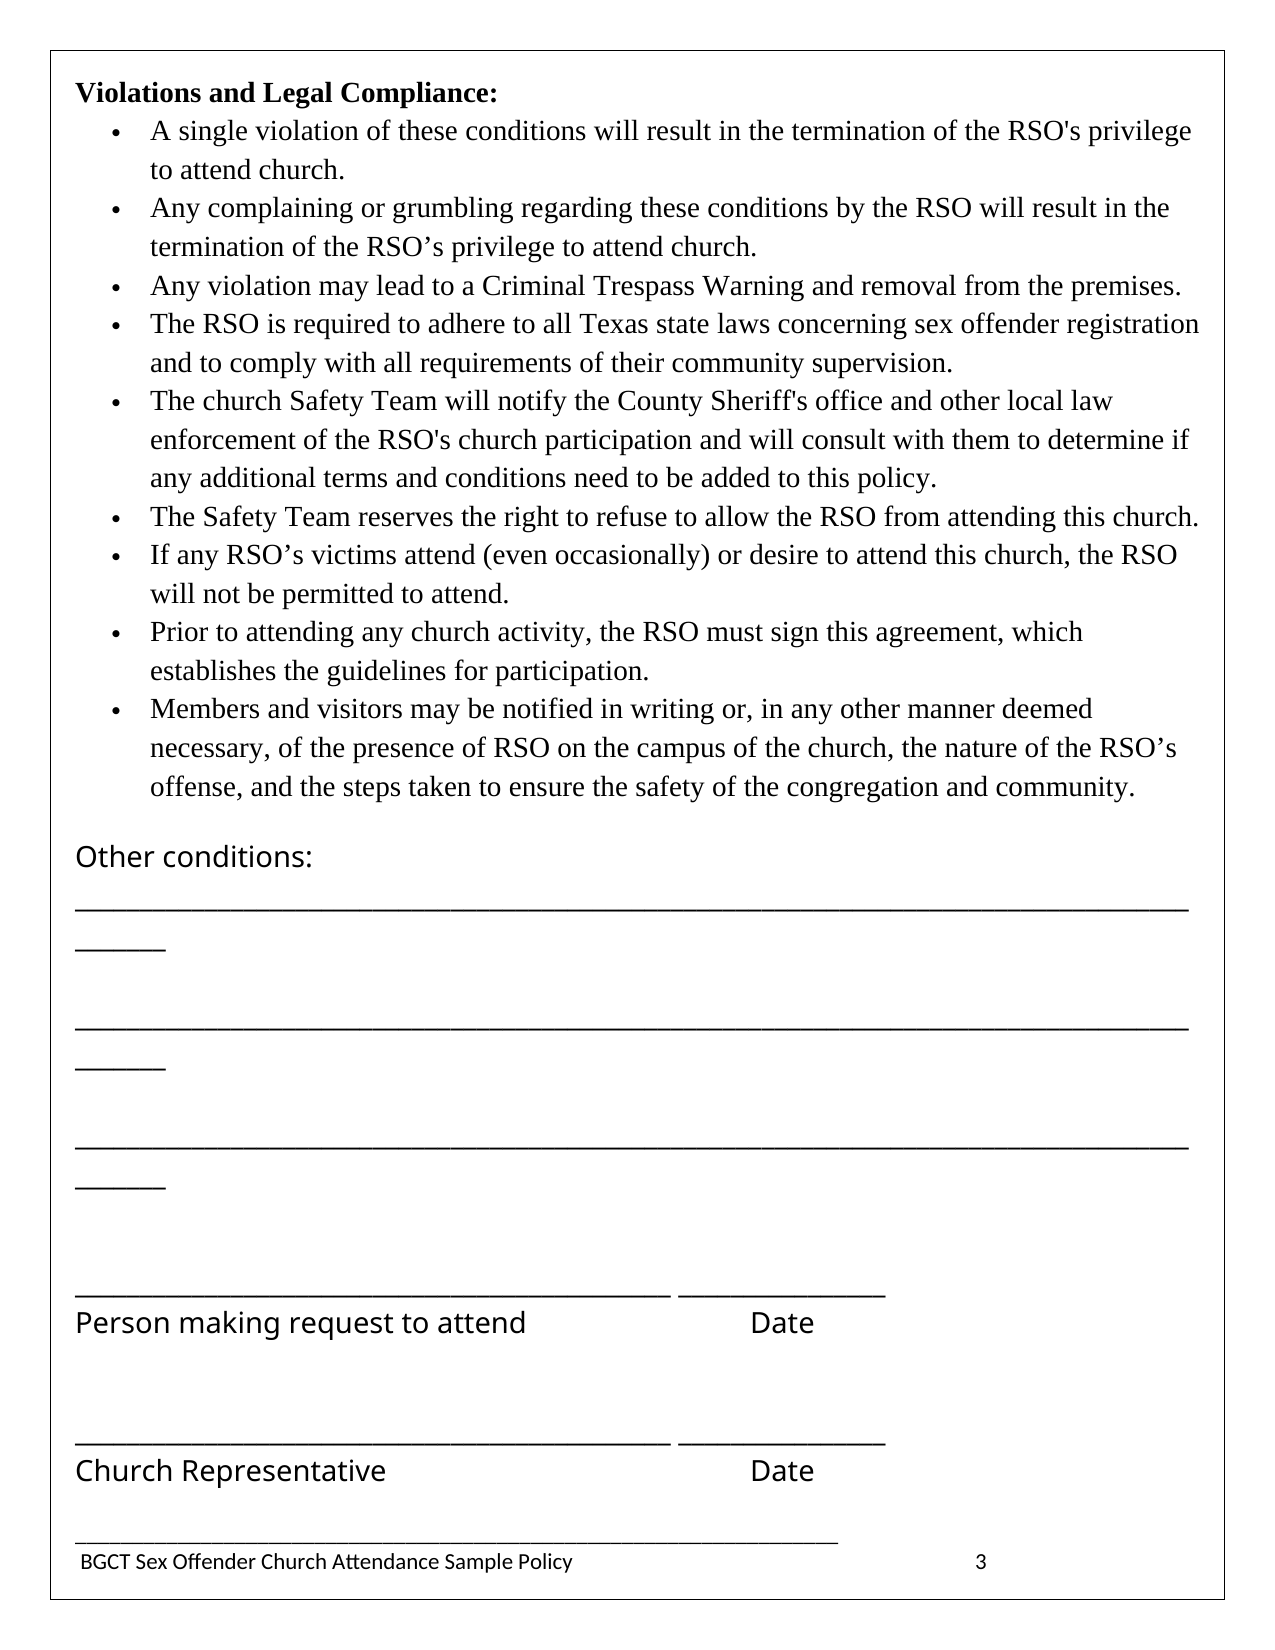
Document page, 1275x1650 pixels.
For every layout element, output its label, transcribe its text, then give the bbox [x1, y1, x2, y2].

list The church Safety Team will notify the County Sheriff's office and other local law enforcement of the RSO's church participation and will consult with them to determine if any additional terms and conditions need to be added to this policy. [112, 383, 1200, 494]
list The Safety Team reserves the right to refuse to allow the RSO from attending this church. [112, 499, 1200, 532]
list Any violation may lead to a Criminal Trespass Warning and removal from the premises. [112, 268, 1200, 301]
text ______________________________________________ ________________ Person making request to attend Date [75, 1223, 1200, 1342]
list Any complaining or grumbling regarding these conditions by the RSO will result in the termination of the RSO’s privilege to attend church. [112, 191, 1200, 263]
list Prior to attending any church activity, the RSO must sign this agreement, which establishes the guidelines for participation. [112, 614, 1200, 687]
text ______________________________________________ ________________ Church Representative Date [75, 1371, 1200, 1518]
text Violations and Legal Compliance: [75, 75, 1200, 108]
list Members and visitors may be notified in writing or, in any other manner deemed necessary, of the presence of RSO on the campus of the church, the nature of the RSO’s offense, and the steps taken to ensure the safety of the congregation and community. [112, 692, 1200, 802]
list If any RSO’s victims attend (even occasionally) or desire to attend this church, the RSO will not be permitted to attend. [112, 537, 1200, 609]
list The RSO is required to adhere to all Texas state laws concerning sex offender registration and to comply with all requirements of their community supervision. [112, 306, 1200, 378]
text Other conditions: _____________________________________________________________________________________________ _____________________________________________________________________________________________ _____________________________________________________________________________________________ [75, 836, 1200, 1194]
list A single violation of these conditions will result in the termination of the RSO's privilege to attend church. [112, 113, 1200, 186]
